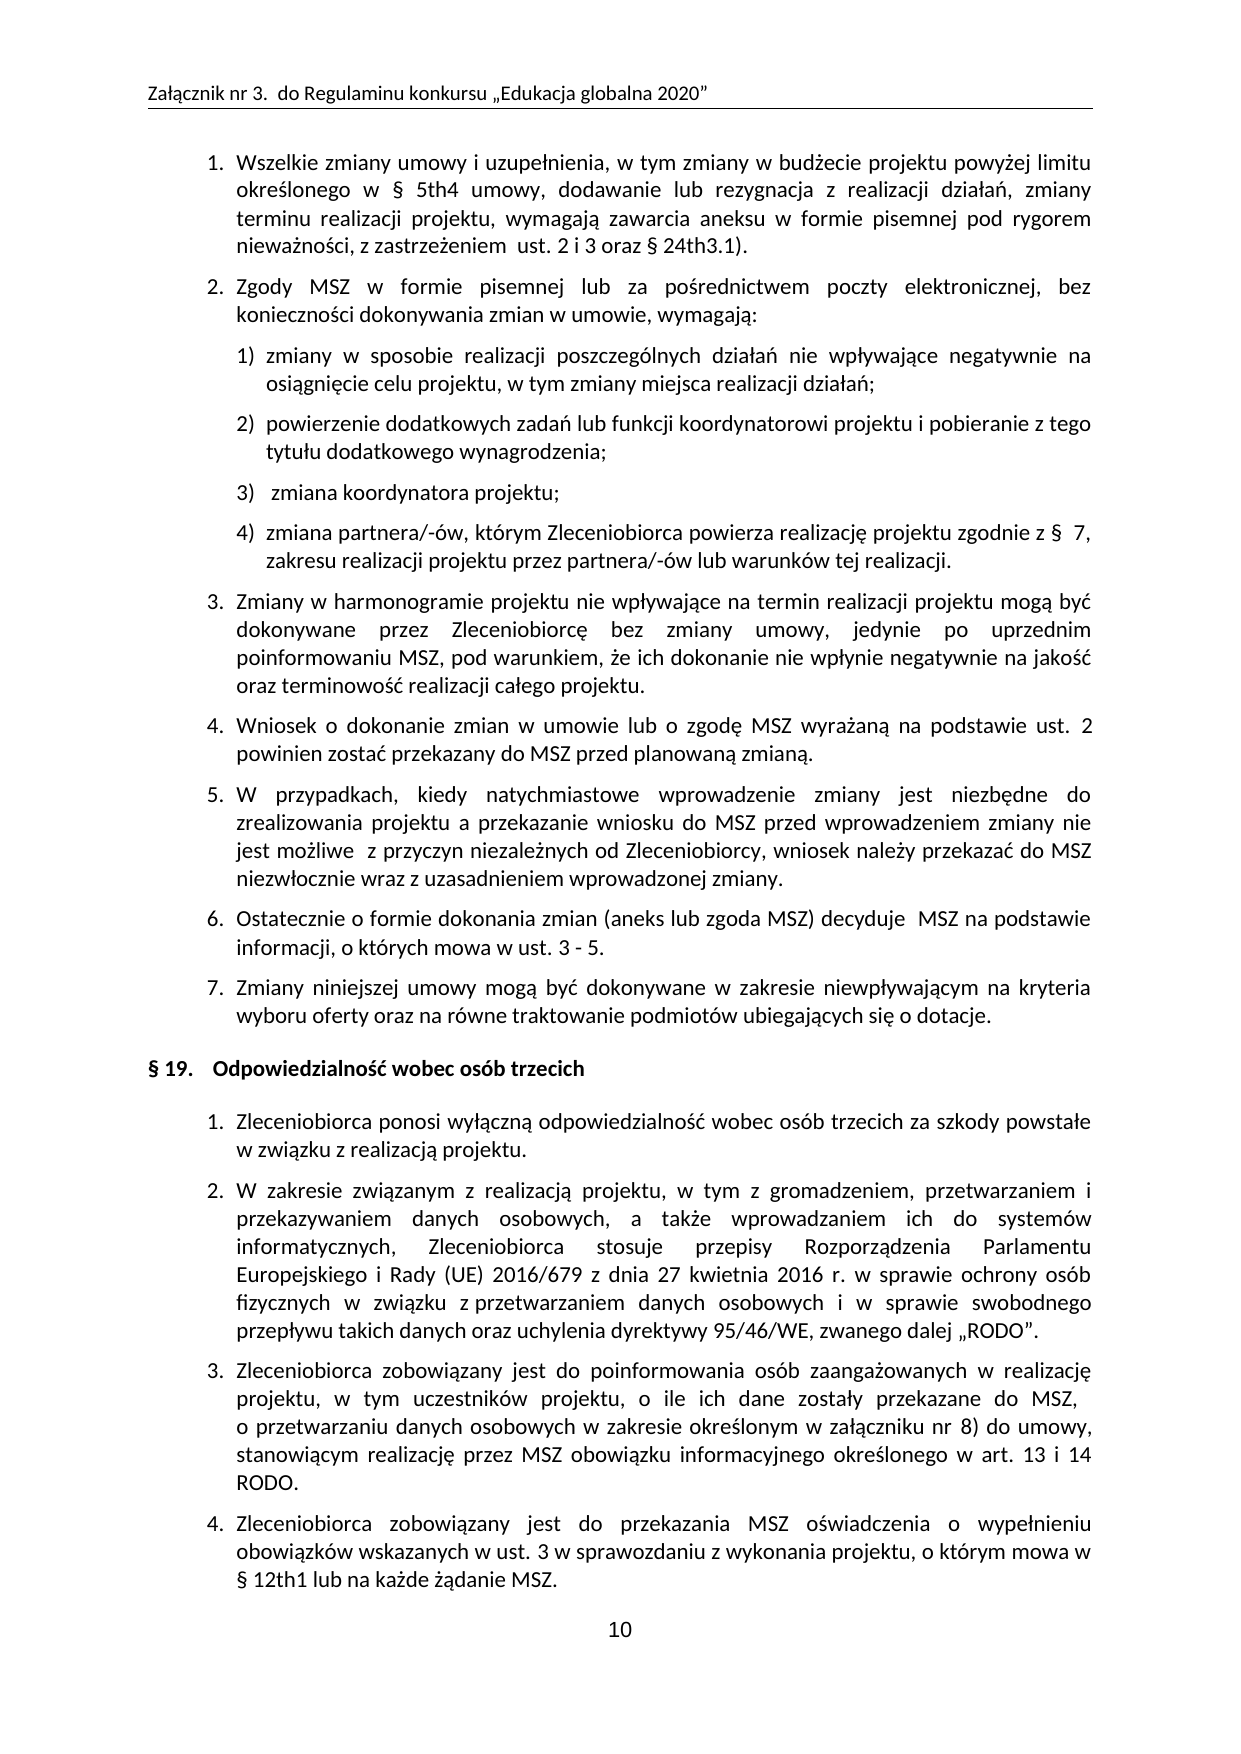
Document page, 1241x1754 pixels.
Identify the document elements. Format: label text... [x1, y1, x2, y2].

text W przypadkach, kiedy natychmiastowe wprowadzenie zmiany jest niezbędne do zrealizowania projektu a przekazanie wniosku do MSZ przed wprowadzeniem zmiany nie jest możliwe z przyczyn niezależnych od Zleceniobiorcy, wniosek należy przekazać do MSZ niezwłocznie wraz z uzasadnieniem wprowadzonej zmiany. [207, 780, 1093, 892]
text Zleceniobiorca ponosi wyłączną odpowiedzialność wobec osób trzecich za szkody powstałe w związku z realizacją projektu. [207, 1107, 1093, 1163]
text zmiana partnera/-ów, którym Zleceniobiorca powierza realizację projektu zgodnie z § 7, zakresu realizacji projektu przez partnera/-ów lub warunków tej realizacji. [236, 518, 1093, 574]
text Wszelkie zmiany umowy i uzupełnienia, w tym zmiany w budżecie projektu powyżej limitu określonego w § 5 ust. 4 umowy, dodawanie lub rezygnacja z realizacji działań, zmiany terminu realizacji projektu, wymagają zawarcia aneksu w formie pisemnej pod rygorem nieważności, z zastrzeżeniem ust. 2 i 3 oraz § 24 ust. 3 pkt. 1. [207, 148, 1093, 260]
text zmiana koordynatora projektu; [236, 478, 1093, 506]
text zmiany w sposobie realizacji poszczególnych działań nie wpływające negatywnie na osiągnięcie celu projektu, w tym zmiany miejsca realizacji działań; [236, 341, 1093, 397]
text Zmiany niniejszej umowy mogą być dokonywane w zakresie niewpływającym na kryteria wyboru oferty oraz na równe traktowanie podmiotów ubiegających się o dotacje. [207, 973, 1093, 1029]
text Zgody MSZ w formie pisemnej lub za pośrednictwem poczty elektronicznej, bez konieczności dokonywania zmian w umowie, wymagają: [207, 272, 1093, 328]
text Ostatecznie o formie dokonania zmian (aneks lub zgoda MSZ) decyduje MSZ na podstawie informacji, o których mowa w ust. 3 - 5. [207, 904, 1093, 961]
text Zleceniobiorca zobowiązany jest do przekazania MSZ oświadczenia o wypełnieniu obowiązków wskazanych w ust. 3 w sprawozdaniu z wykonania projektu, o którym mowa w § 12 ust. 1 lub na każde żądanie MSZ. [207, 1509, 1093, 1593]
text W zakresie związanym z realizacją projektu, w tym z gromadzeniem, przetwarzaniem i przekazywaniem danych osobowych, a także wprowadzaniem ich do systemów informatycznych, Zleceniobiorca stosuje przepisy Rozporządzenia Parlamentu Europejskiego i Rady (UE) 2016/679 z dnia 27 kwietnia 2016 r. w sprawie ochrony osób fizycznych w związku z przetwarzaniem danych osobowych i w sprawie swobodnego przepływu takich danych oraz uchylenia dyrektywy 95/46/WE, zwanego dalej „RODO”. [207, 1176, 1093, 1344]
text Odpowiedzialność wobec osób trzecich [148, 1054, 1093, 1082]
text powierzenie dodatkowych zadań lub funkcji koordynatorowi projektu i pobieranie z tego tytułu dodatkowego wynagrodzenia; [236, 409, 1093, 465]
text Zmiany w harmonogramie projektu nie wpływające na termin realizacji projektu mogą być dokonywane przez Zleceniobiorcę bez zmiany umowy, jedynie po uprzednim poinformowaniu MSZ, pod warunkiem, że ich dokonanie nie wpłynie negatywnie na jakość oraz terminowość realizacji całego projektu. [207, 587, 1093, 699]
text Zleceniobiorca zobowiązany jest do poinformowania osób zaangażowanych w realizację projektu, w tym uczestników projektu, o ile ich dane zostały przekazane do MSZ, o przetwarzaniu danych osobowych w zakresie określonym w załączniku nr 8 do umowy, stanowiącym realizację przez MSZ obowiązku informacyjnego określonego w art. 13 i 14 RODO. [207, 1356, 1093, 1496]
text Wniosek o dokonanie zmian w umowie lub o zgodę MSZ wyrażaną na podstawie ust. 2 powinien zostać przekazany do MSZ przed planowaną zmianą. [207, 711, 1093, 767]
